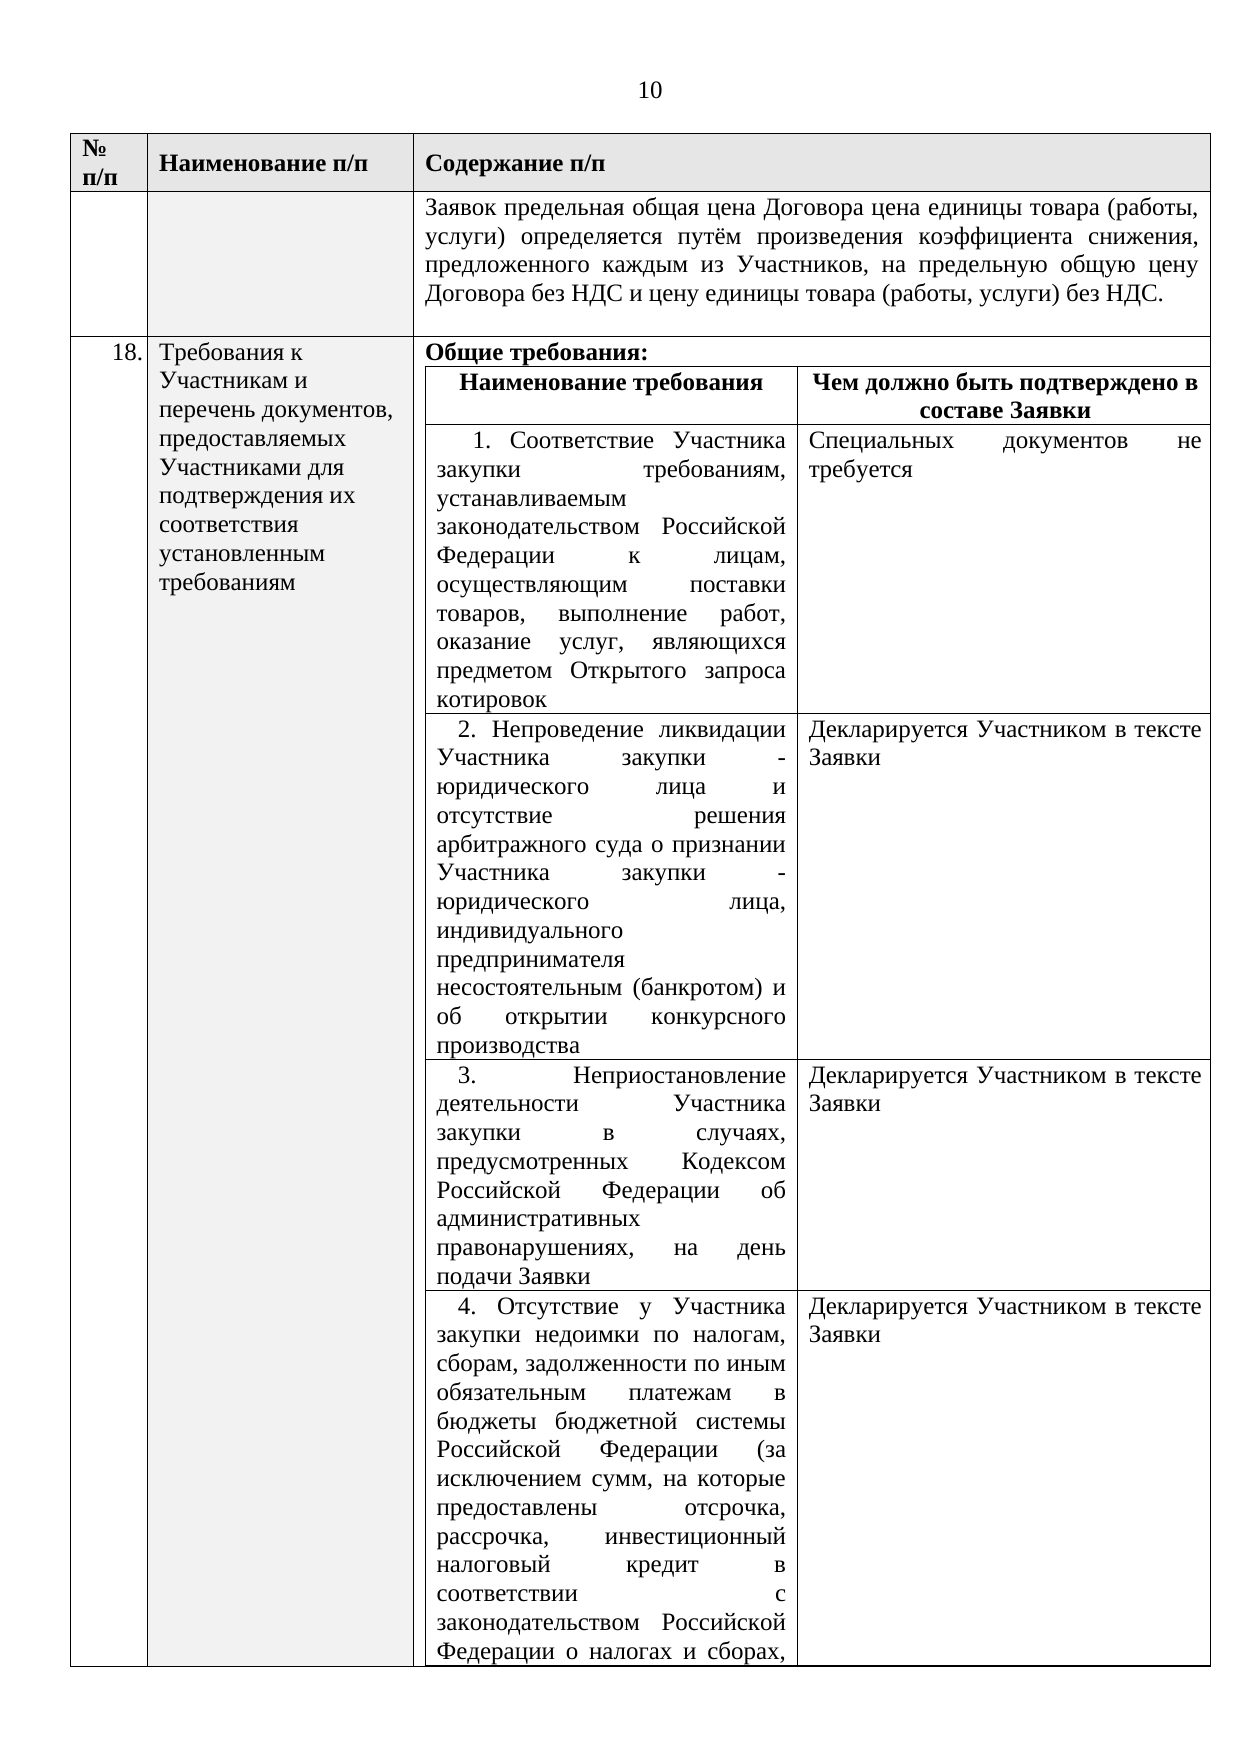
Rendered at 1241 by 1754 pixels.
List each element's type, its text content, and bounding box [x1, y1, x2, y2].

table_header Содержание п/п [414, 134, 1210, 191]
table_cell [148, 192, 413, 336]
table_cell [414, 192, 1210, 336]
table_header Наименование п/п [148, 134, 413, 191]
table_cell [71, 192, 147, 336]
table_header № п/п [71, 134, 147, 191]
table_cell [71, 337, 147, 1666]
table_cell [148, 337, 413, 1666]
